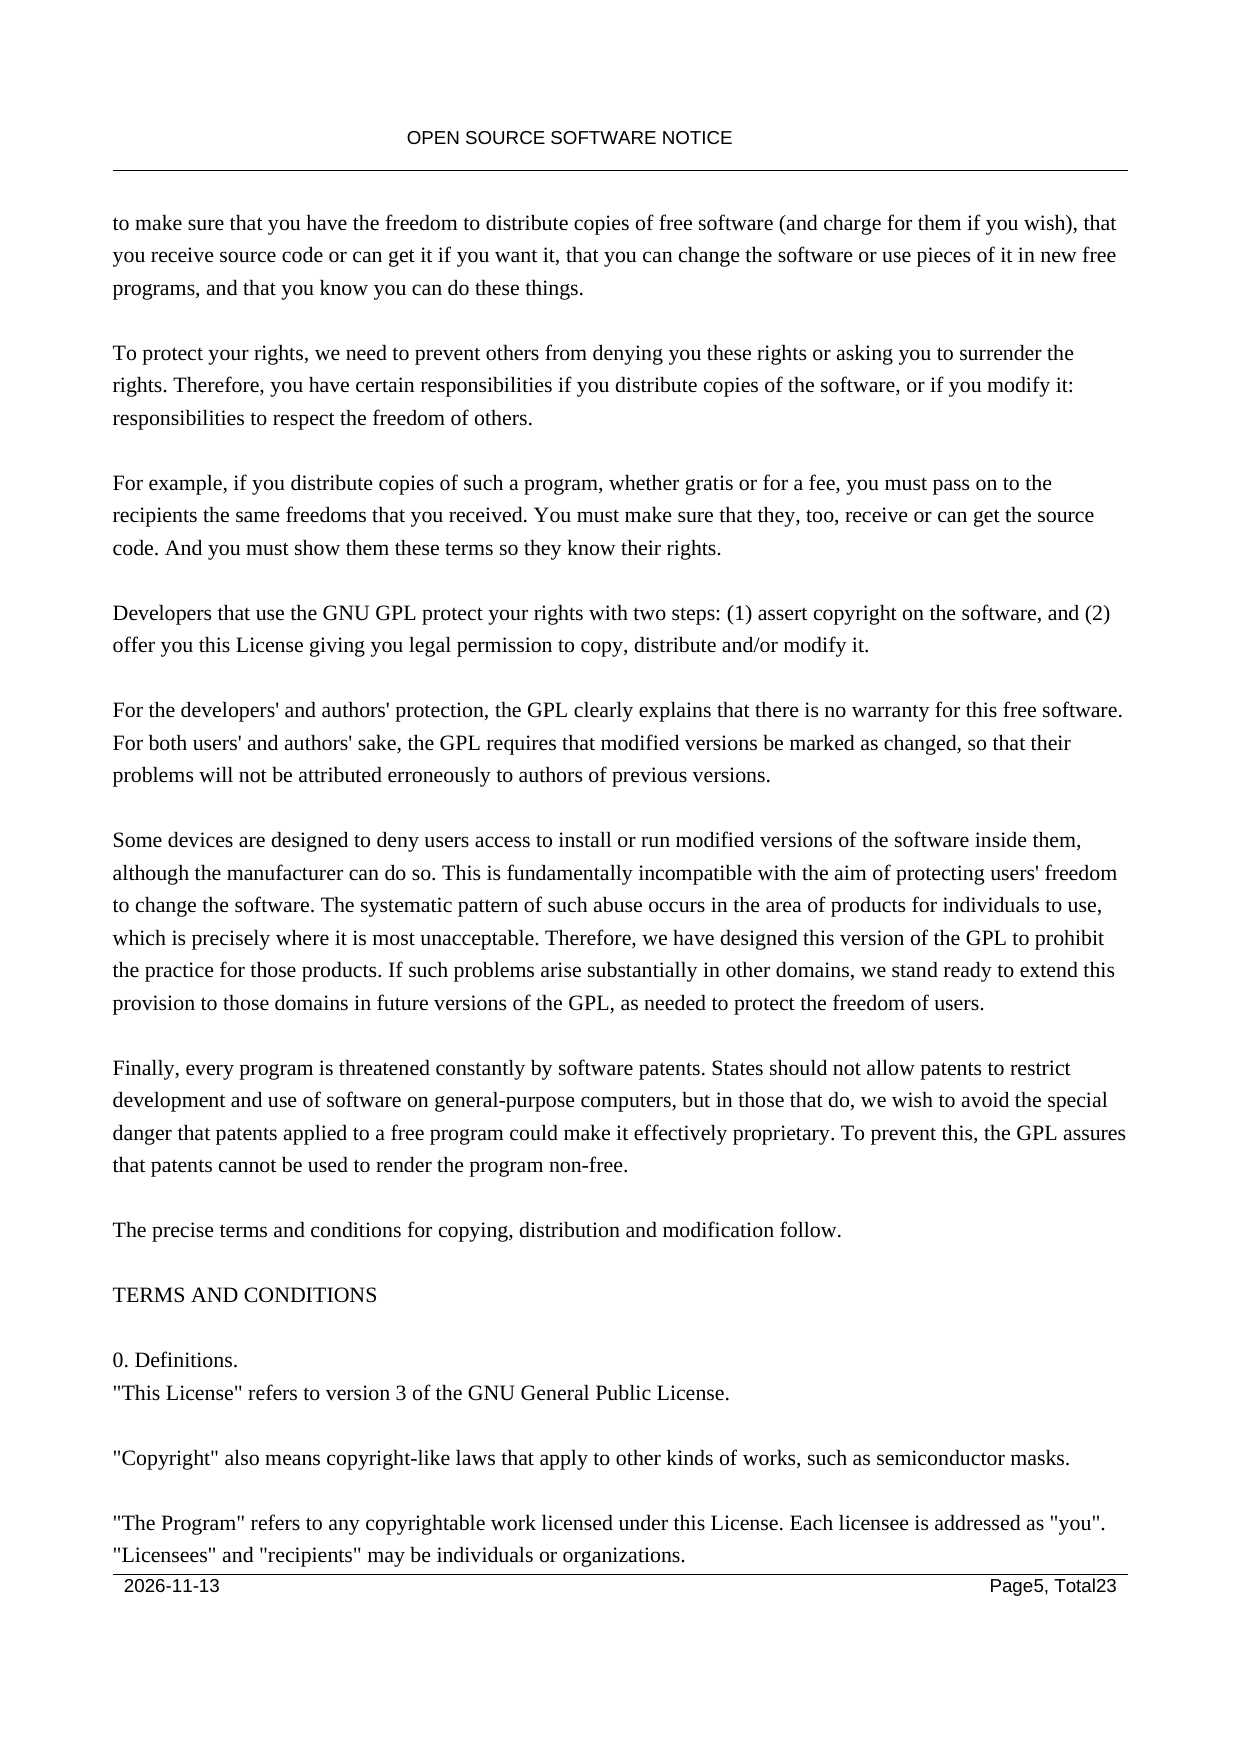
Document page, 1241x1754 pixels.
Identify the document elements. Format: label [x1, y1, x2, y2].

text [112, 206, 1128, 1571]
